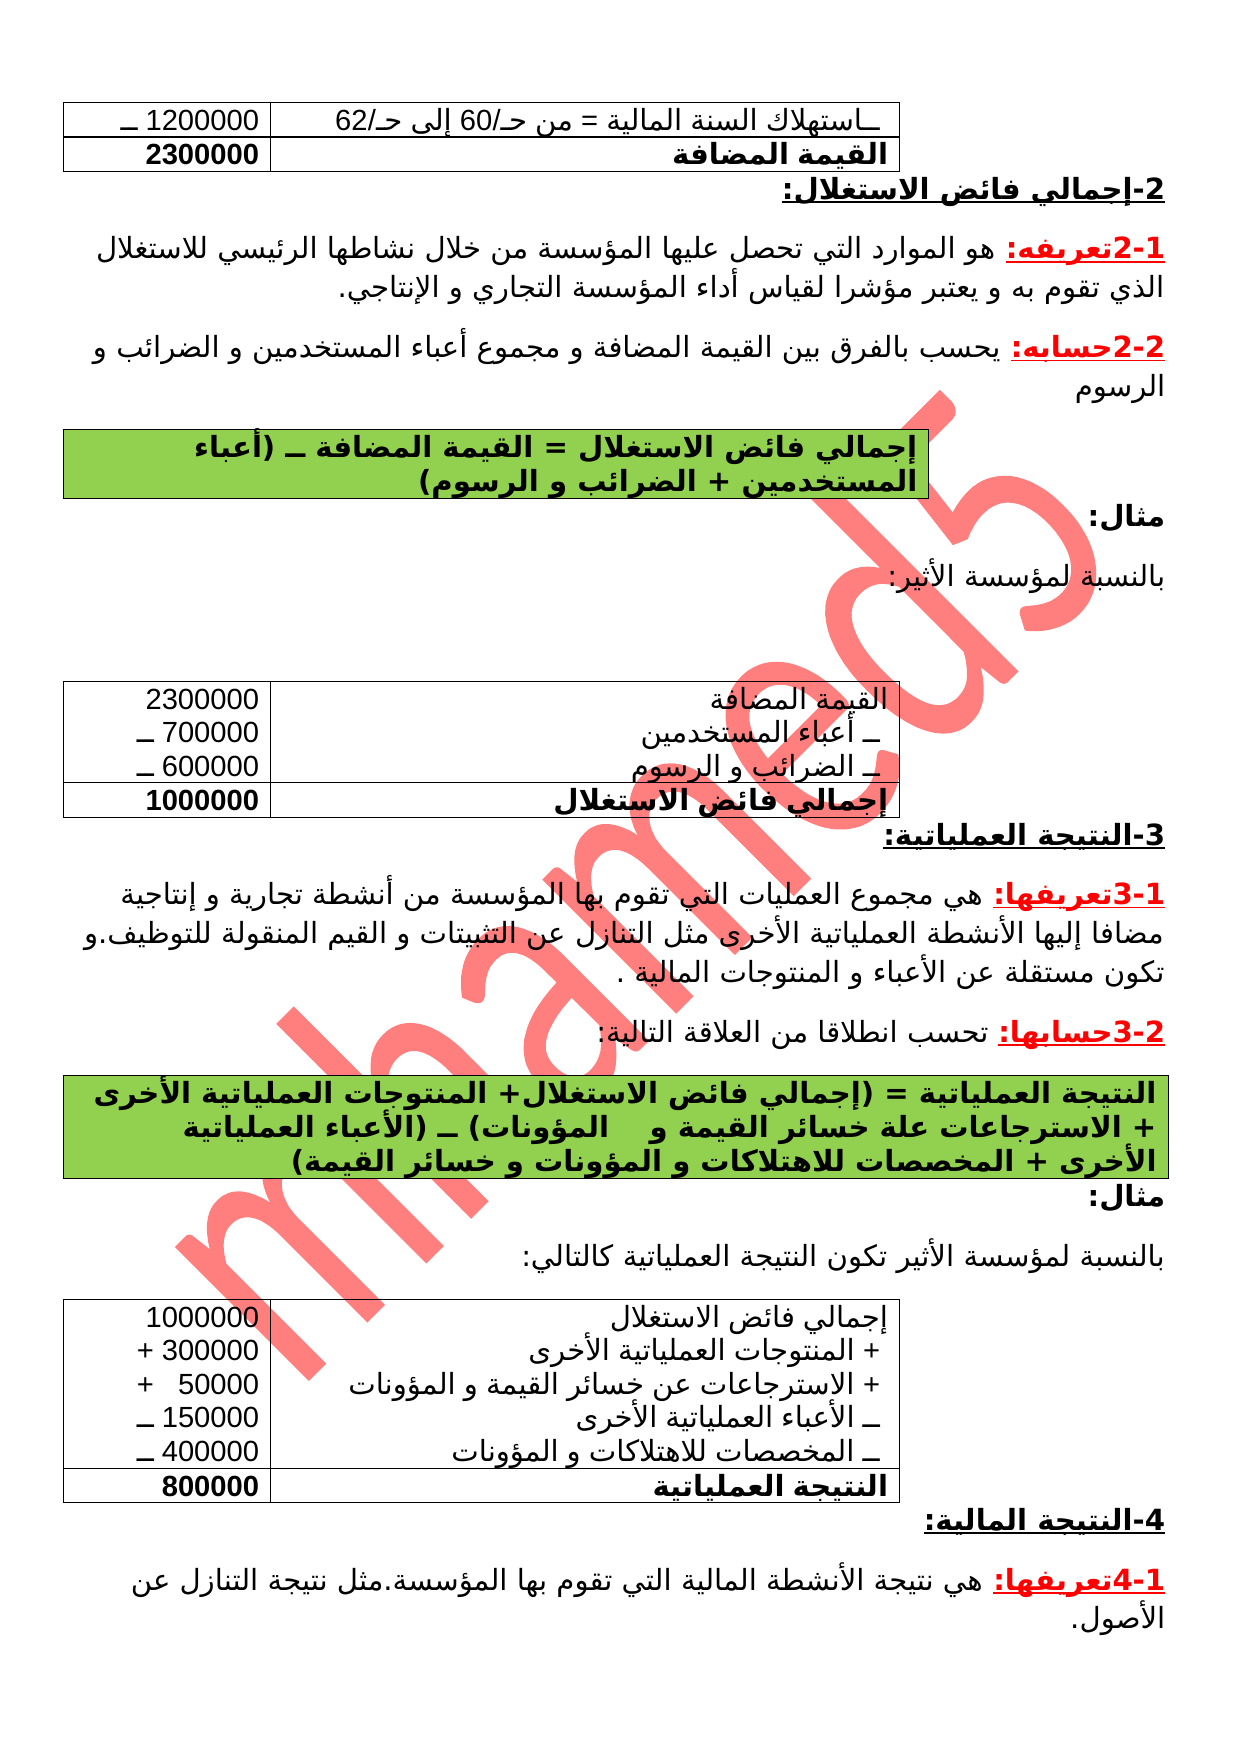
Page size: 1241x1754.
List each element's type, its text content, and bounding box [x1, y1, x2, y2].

table_cell 2300000 [64, 138, 270, 171]
table_cell إجمالي فائض الاستغلال [271, 783, 899, 817]
text مثال: [75, 1179, 1165, 1213]
table_cell النتيجة العملياتية [271, 1469, 899, 1502]
text 4-1تعريفها: هي نتيجة الأنشطة المالية التي تقوم بها المؤسسة.مثل نتيجة التنازل عن الأصول. [75, 1563, 1165, 1636]
text 2-إجمالي فائض الاستغلال: [75, 172, 1165, 206]
table_header 3500000 1200000 ــ [64, 103, 270, 136]
table_header 1000000 300000 + 50000 + 150000 ــ 400000 ــ [64, 1300, 270, 1467]
table_cell 800000 [64, 1469, 270, 1502]
table_header القيمة المضافة ــ أعباء المستخدمين ــ الضرائب و الرسوم [271, 682, 899, 782]
text مثال: [75, 499, 1165, 533]
table_header 2300000 700000 ــ 600000 ــ [64, 682, 270, 782]
text بالنسبة لمؤسسة الأثير تكون النتيجة العملياتية كالتالي: [75, 1239, 1165, 1273]
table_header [271, 103, 899, 136]
table_header النتيجة العملياتية = (إجمالي فائض الاستغلال+ المنتوجات العملياتية الأخرى + الاسترجاعات علة خسائر القيمة و المؤونات) ــ (الأعباء العملياتية الأخرى + المخصصات للاهتلاكات و المؤونات و خسائر القيمة) [64, 1076, 1168, 1178]
table_header إجمالي فائض الاستغلال = القيمة المضافة ــ (أعباء المستخدمين + الضرائب و الرسوم) [64, 430, 928, 498]
text 3-النتيجة العملياتية: [75, 818, 1165, 852]
table_header إجمالي فائض الاستغلال + المنتوجات العملياتية الأخرى + الاسترجاعات عن خسائر القيمة و المؤونات ــ الأعباء العملياتية الأخرى ــ المخصصات للاهتلاكات و المؤونات [271, 1300, 899, 1467]
text 2-1تعريفه: هو الموارد التي تحصل عليها المؤسسة من خلال نشاطها الرئيسي للاستغلال الذي تقوم به و يعتبر مؤشرا لقياس أداء المؤسسة التجاري و الإنتاجي. [75, 232, 1165, 305]
table_cell 1000000 [64, 783, 270, 817]
text 3-1تعريفها: هي مجموع العمليات التي تقوم بها المؤسسة من أنشطة تجارية و إنتاجية مضافا إليها الأنشطة العملياتية الأخرى مثل التنازل عن التثبيتات و القيم المنقولة للتوظيف.و تكون مستقلة عن الأعباء و المنتوجات المالية . [75, 878, 1165, 989]
table_cell القيمة المضافة [271, 138, 899, 171]
text بالنسبة لمؤسسة الأثير: [75, 559, 1165, 593]
text 3-2حسابها: تحسب انطلاقا من العلاقة التالية: [75, 1015, 1165, 1049]
text 2-2حسابه: يحسب بالفرق بين القيمة المضافة و مجموع أعباء المستخدمين و الضرائب و الرسوم [75, 331, 1165, 403]
text 4-النتيجة المالية: [75, 1503, 1165, 1537]
